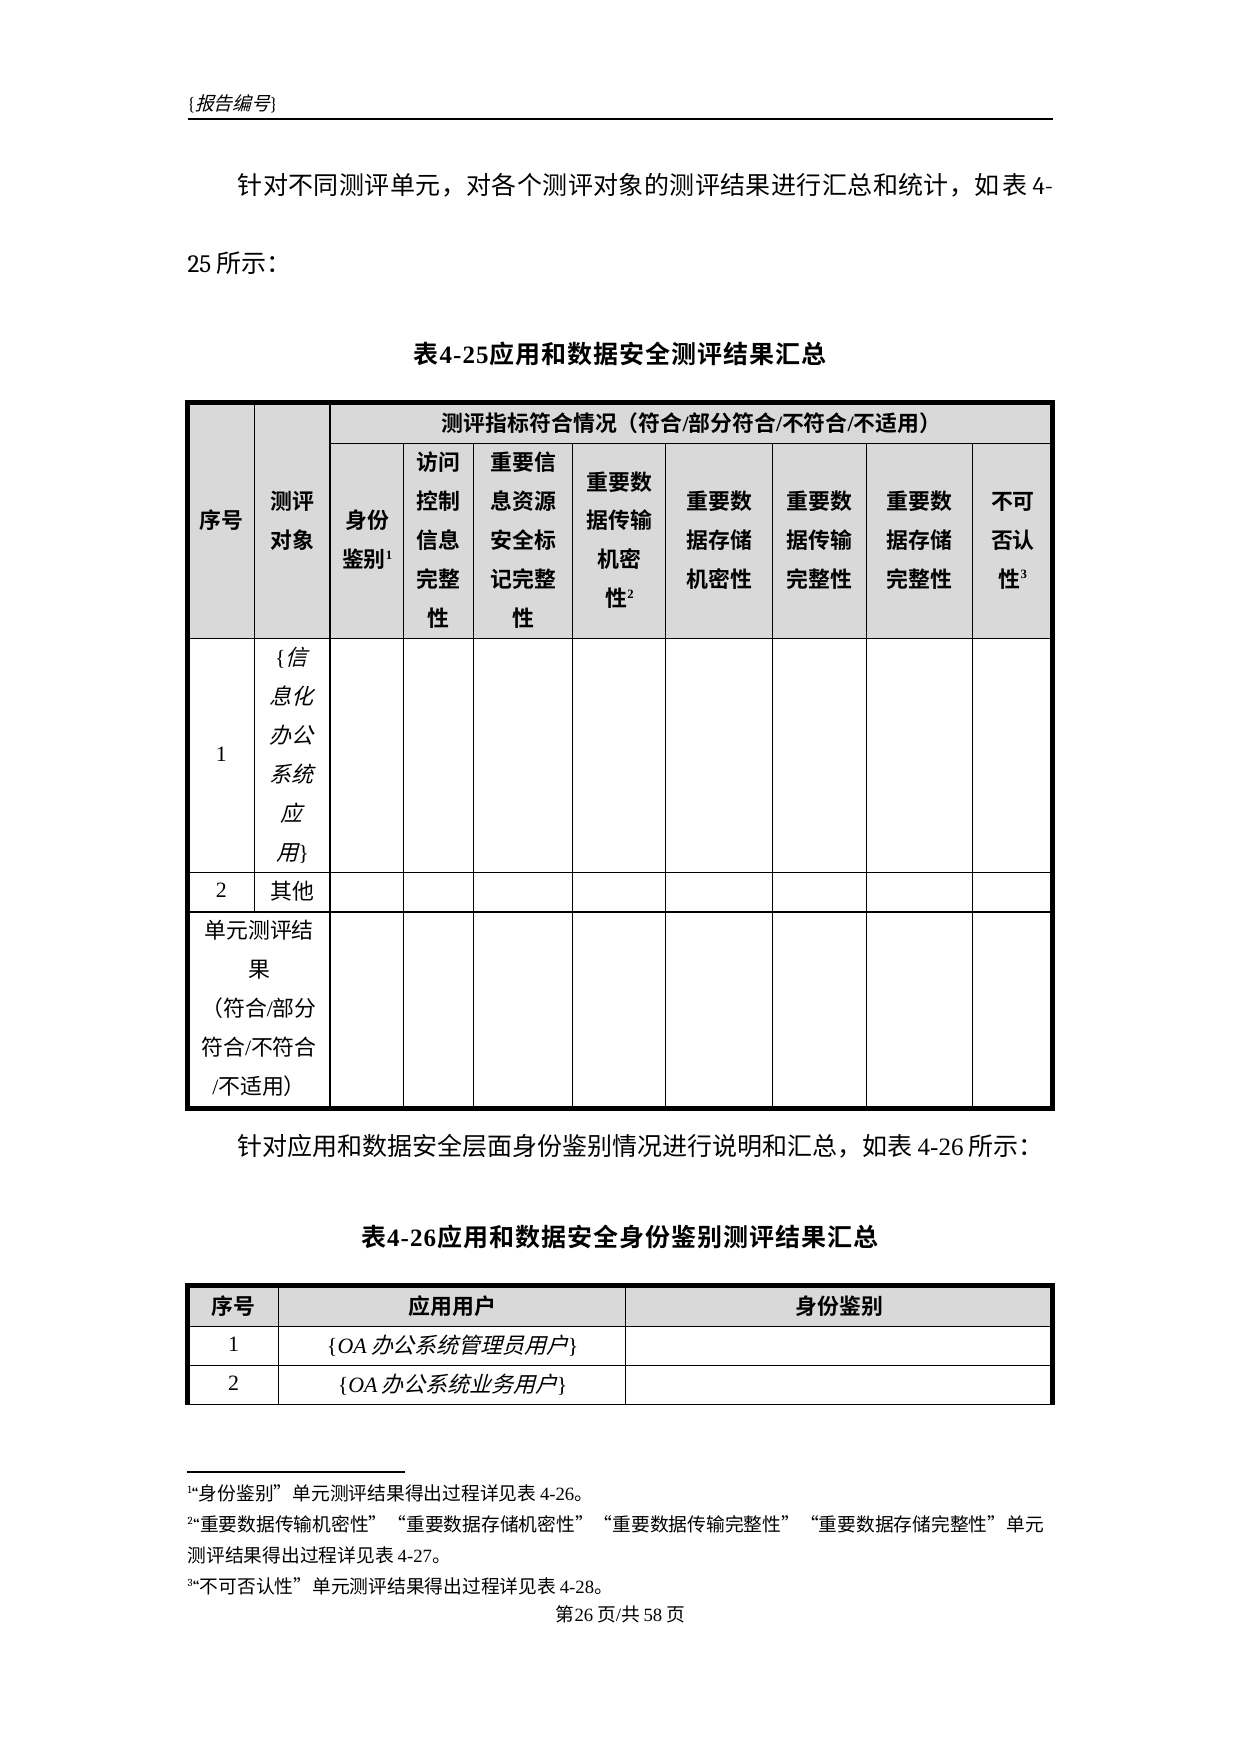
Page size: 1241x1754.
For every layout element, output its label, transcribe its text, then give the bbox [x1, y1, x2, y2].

table_cell 重要数据存储完整性 [867, 444, 972, 638]
table_cell 其他 [255, 873, 329, 911]
table_cell 重要数据存储机密性 [666, 444, 772, 638]
table_cell 2 [190, 1366, 278, 1404]
table_cell [331, 639, 403, 872]
table_cell [626, 1327, 1050, 1365]
table_cell [867, 873, 972, 911]
table_cell 身份鉴别 [331, 444, 403, 638]
table_header 身份鉴别 [626, 1288, 1050, 1326]
table_header 序号 [190, 405, 254, 638]
table_cell [573, 639, 665, 872]
table_cell [404, 913, 473, 1106]
table_cell 重要数据传输机密性 [573, 444, 665, 638]
table_cell [773, 873, 866, 911]
table_header 序号 [190, 1288, 278, 1326]
table_cell [573, 873, 665, 911]
table_header 测评对象 [255, 405, 329, 638]
table_cell [973, 639, 1050, 872]
table_cell [973, 873, 1050, 911]
table_cell [474, 873, 572, 911]
table_cell 不可否认性 [973, 444, 1050, 638]
table_cell {信息化办公系统应用} [255, 639, 329, 872]
table_cell [474, 913, 572, 1106]
table_cell [331, 913, 403, 1106]
table_cell 重要数据传输完整性 [773, 444, 866, 638]
table_cell [666, 873, 772, 911]
table_cell [404, 639, 473, 872]
table_cell 访问控制信息完整性 [404, 444, 473, 638]
table_cell [973, 913, 1050, 1106]
table_cell [474, 639, 572, 872]
table_cell {OA办公系统管理员用户} [279, 1327, 625, 1365]
table_header 应用用户 [279, 1288, 625, 1326]
table_cell 单元测评结果 （符合/部分符合/不符合/不适用） [190, 913, 329, 1106]
table_cell 1 [190, 639, 254, 872]
table_cell {OA办公系统业务用户} [279, 1366, 625, 1404]
table_cell [867, 639, 972, 872]
table_cell 重要信息资源安全标记完整性 [474, 444, 572, 638]
table_cell 2 [190, 873, 254, 911]
table_cell [773, 639, 866, 872]
table_cell [626, 1366, 1050, 1404]
table_cell [666, 639, 772, 872]
table_cell [666, 913, 772, 1106]
table_header 测评指标符合情况（符合/部分符合/不符合/不适用） [331, 405, 1050, 443]
table_cell [773, 913, 866, 1106]
table_cell [573, 913, 665, 1106]
table_cell [404, 873, 473, 911]
table_cell 1 [190, 1327, 278, 1365]
table_cell [331, 873, 403, 911]
table_cell [867, 913, 972, 1106]
